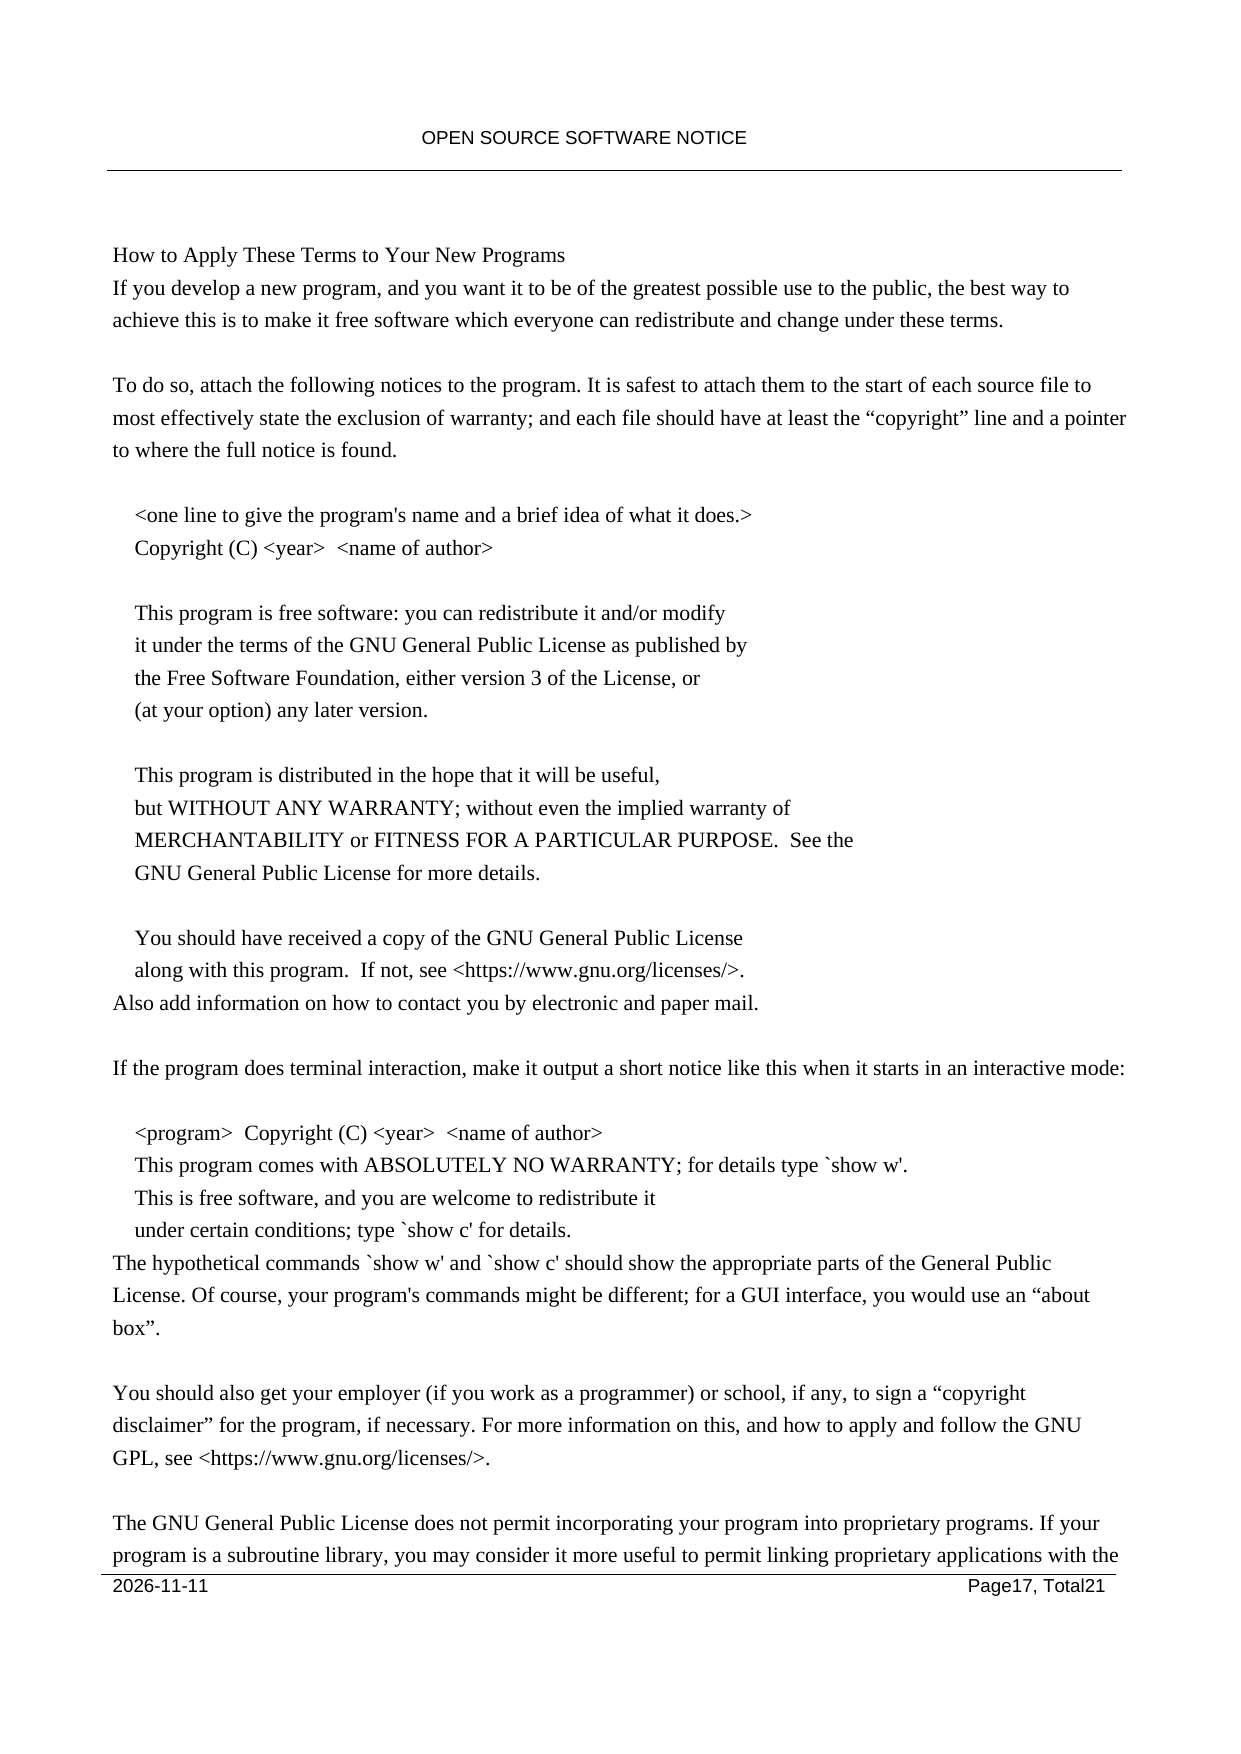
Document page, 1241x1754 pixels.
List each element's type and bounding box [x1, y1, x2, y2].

text [112, 206, 1128, 1571]
